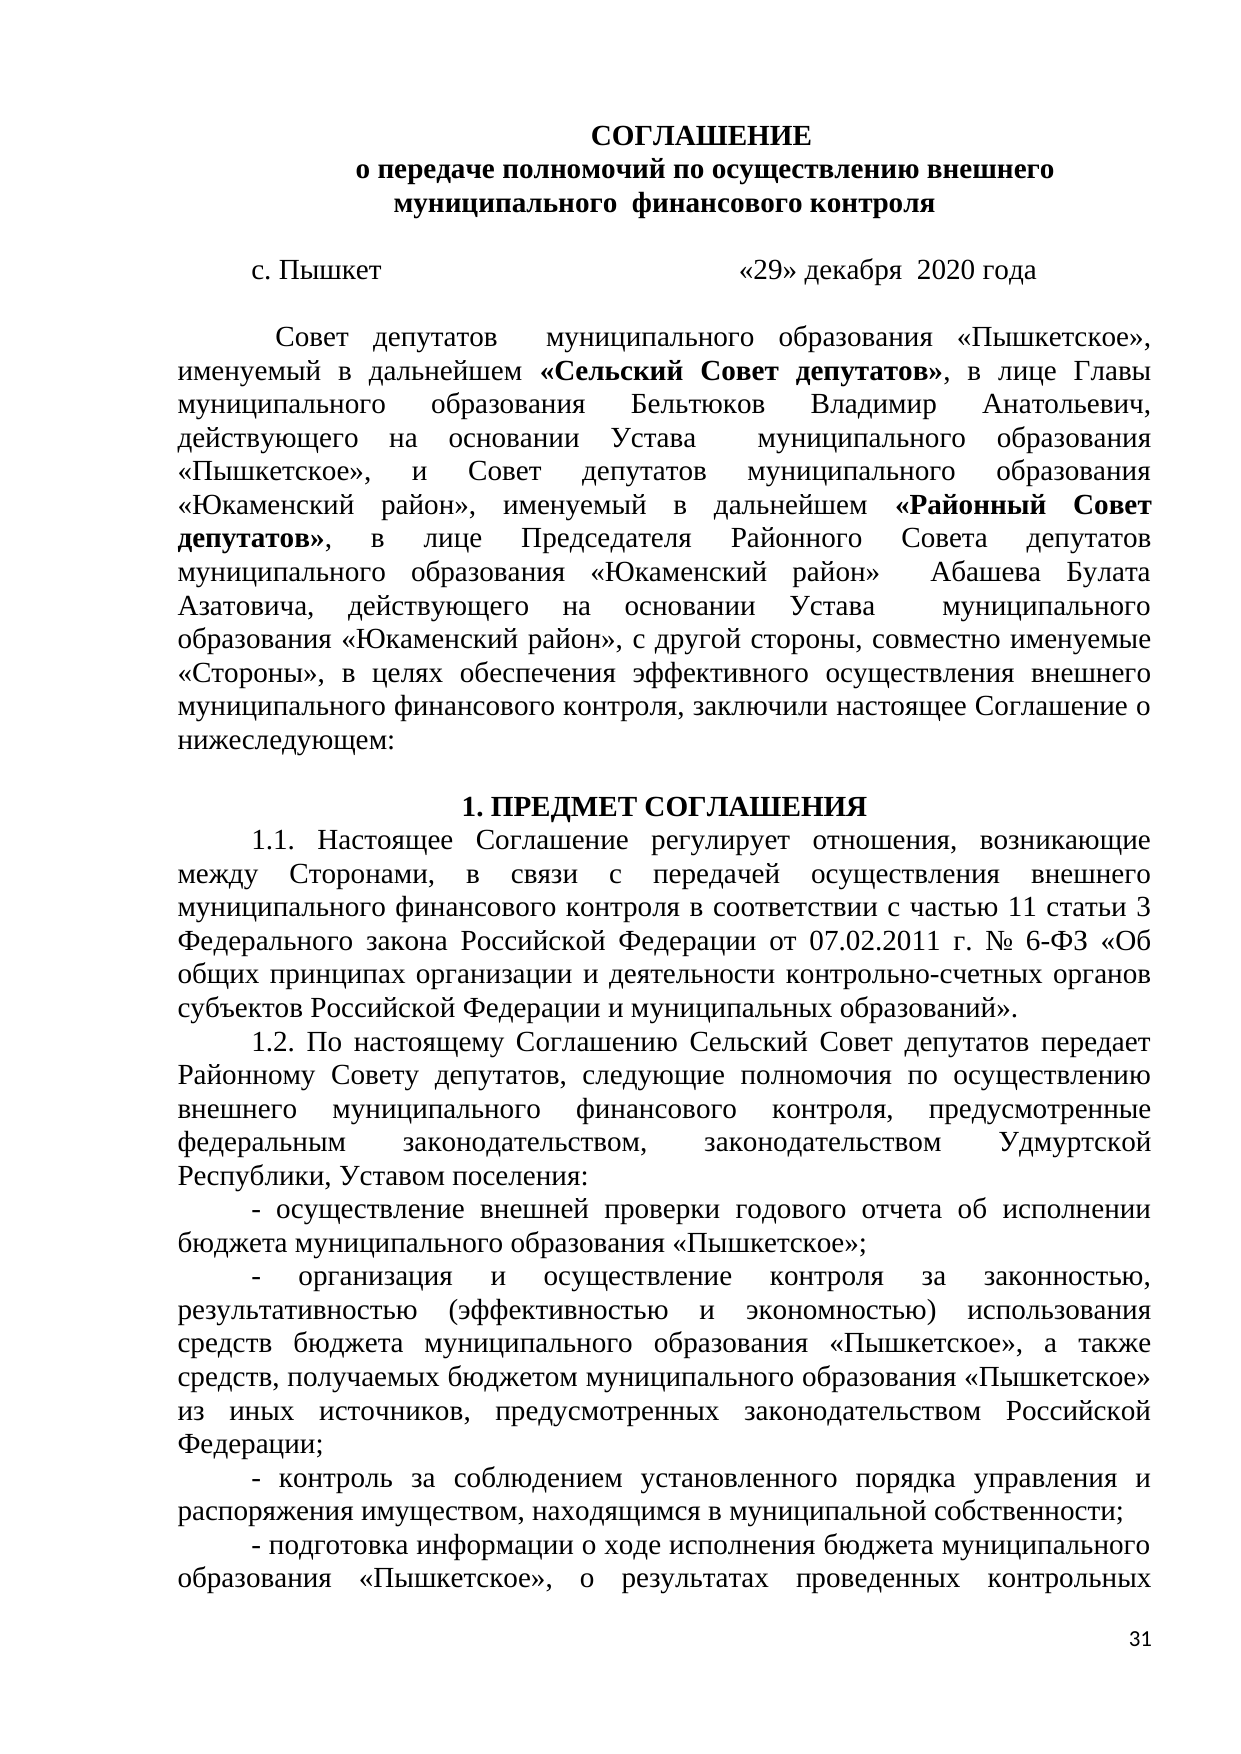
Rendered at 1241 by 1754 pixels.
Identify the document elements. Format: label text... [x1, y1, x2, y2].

text - контроль за соблюдением установленного порядка управления и распоряжения имуществом, находящимся в муниципальной собственности; [177, 1460, 1152, 1527]
text Совет депутатов муниципального образования «Пышкетское», именуемый в дальнейшем «Сельский Совет депутатов», в лице Главы муниципального образования Бельтюков Владимир Анатольевич, действующего на основании Устава муниципального образования «Пышкетское», и Совет депутатов муниципального образования «Юкаменский район», именуемый в дальнейшем «Районный Совет депутатов», в лице Председателя Районного Совета депутатов муниципального образования «Юкаменский район» Абашева Булата Азатовича, действующего на основании Устава муниципального образования «Юкаменский район», с другой стороны, совместно именуемые «Стороны», в целях обеспечения эффективного осуществления внешнего муниципального финансового контроля, заключили настоящее Соглашение о нижеследующем: [177, 319, 1152, 755]
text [177, 1527, 1152, 1594]
text о передаче полномочий по осуществлению внешнего муниципального финансового контроля [177, 152, 1152, 219]
text СОГЛАШЕНИЕ [177, 118, 1152, 152]
text 1. ПРЕДМЕТ СОГЛАШЕНИЯ [177, 755, 1152, 822]
text 1.2. По настоящему Соглашению Сельский Совет депутатов передает Районному Совету депутатов, следующие полномочия по осуществлению внешнего муниципального финансового контроля, предусмотренные федеральным законодательством, законодательством Удмуртской Республики, Уставом поселения: [177, 1024, 1152, 1191]
text - организация и осуществление контроля за законностью, результативностью (эффективностью и экономностью) использования средств бюджета муниципального образования «Пышкетское», а также средств, получаемых бюджетом муниципального образования «Пышкетское» из иных источников, предусмотренных законодательством Российской Федерации; [177, 1258, 1152, 1460]
text - осуществление внешней проверки годового отчета об исполнении бюджета муниципального образования «Пышкетское»; [177, 1191, 1152, 1258]
text 1.1. Настоящее Соглашение регулирует отношения, возникающие между Сторонами, в связи с передачей осуществления внешнего муниципального финансового контроля в соответствии с частью 11 статьи 3 Федерального закона Российской Федерации от 07.02.2011 г. № 6-ФЗ «Об общих принципах организации и деятельности контрольно-счетных органов субъектов Российской Федерации и муниципальных образований». [177, 822, 1152, 1024]
text с. Пышкет «29» декабря 2020 года [177, 252, 1152, 286]
